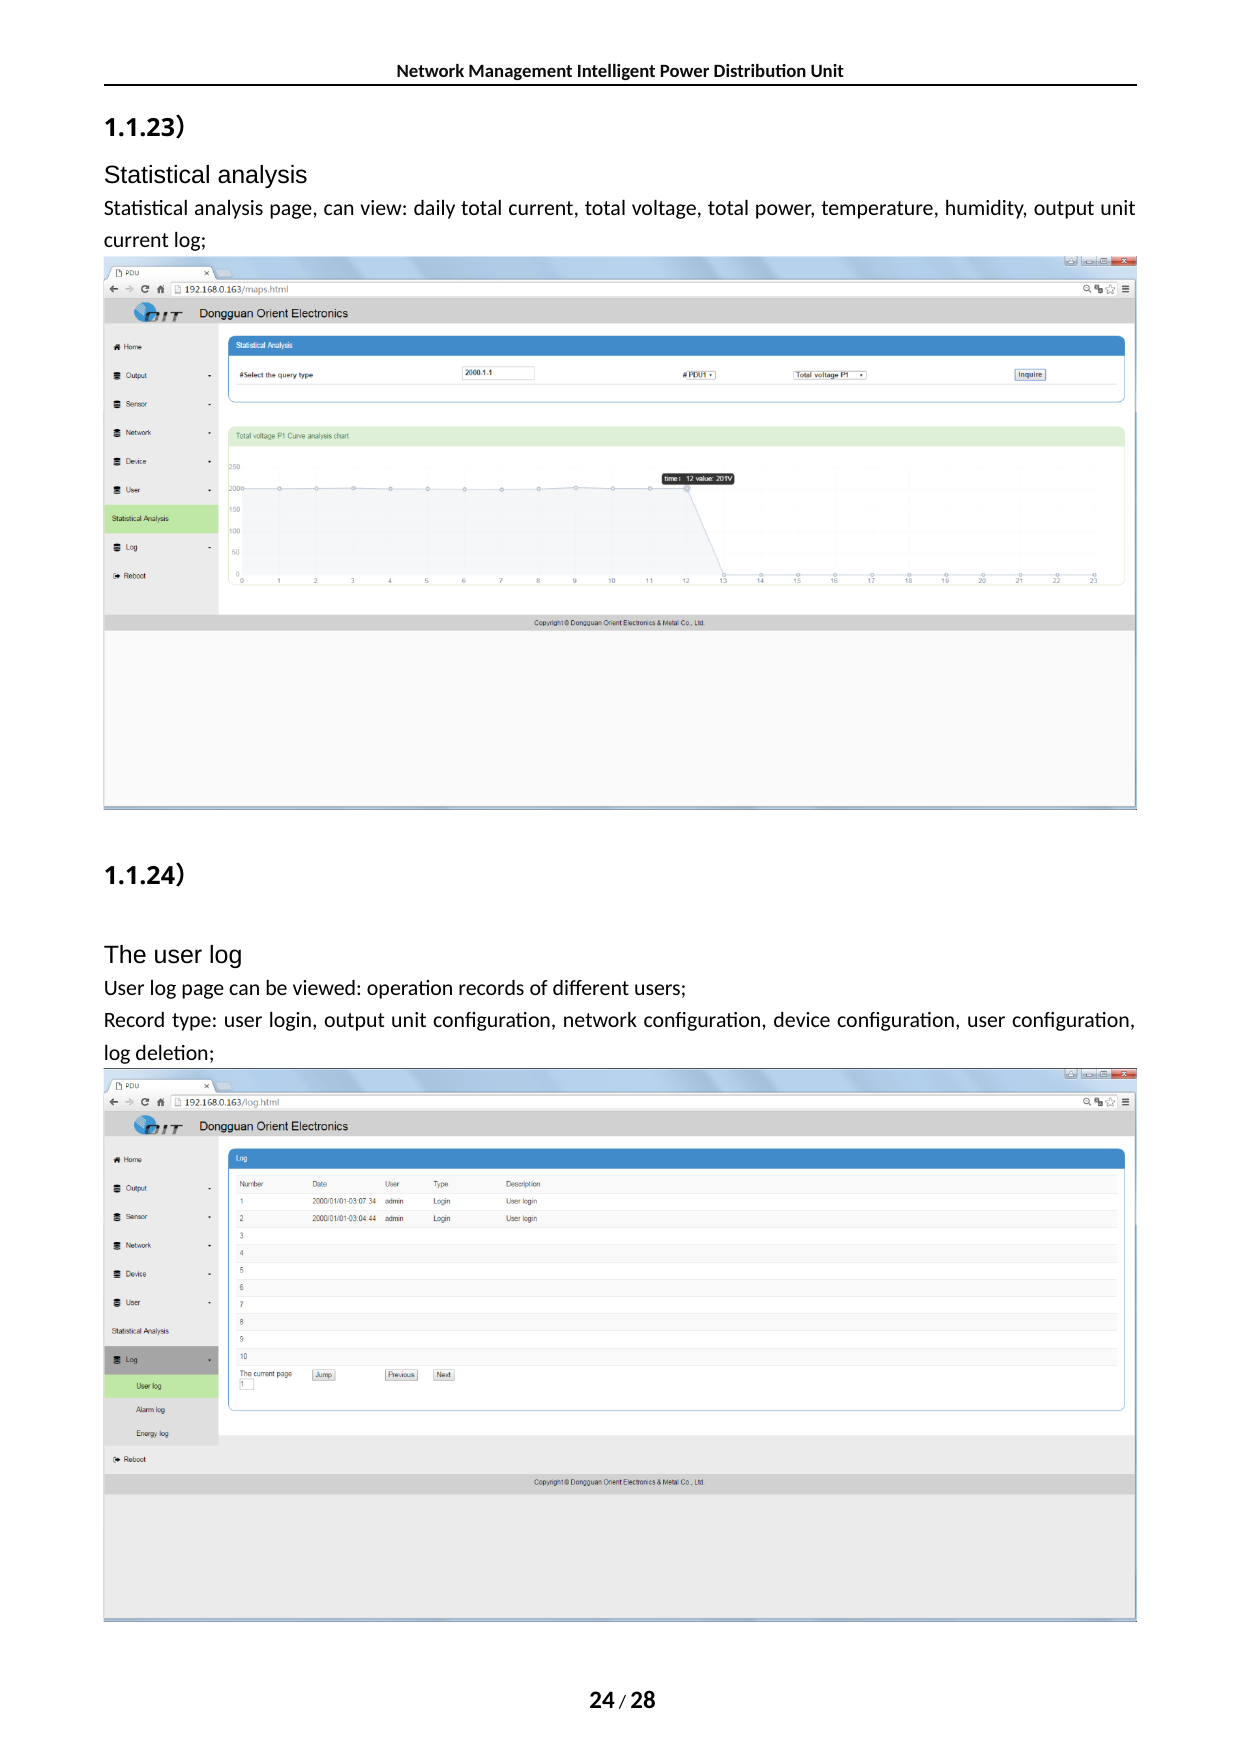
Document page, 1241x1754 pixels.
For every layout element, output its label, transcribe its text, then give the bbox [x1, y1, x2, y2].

text Record type: user login, output unit configuration, network configuration, device configuration, user configuration, log deletion; [103, 1003, 1137, 1068]
text User log page can be viewed: operation records of different users; [103, 971, 1137, 1003]
text 1.1.24） [103, 841, 1137, 906]
text Statistical analysis page, can view: daily total current, total voltage, total power, temperature, humidity, output unit current log; [103, 191, 1137, 256]
picture [103, 256, 1137, 810]
text 1.1.23） [103, 93, 1137, 158]
text The user log [103, 938, 1137, 971]
picture [103, 1068, 1137, 1622]
text Statistical analysis [103, 158, 1137, 191]
